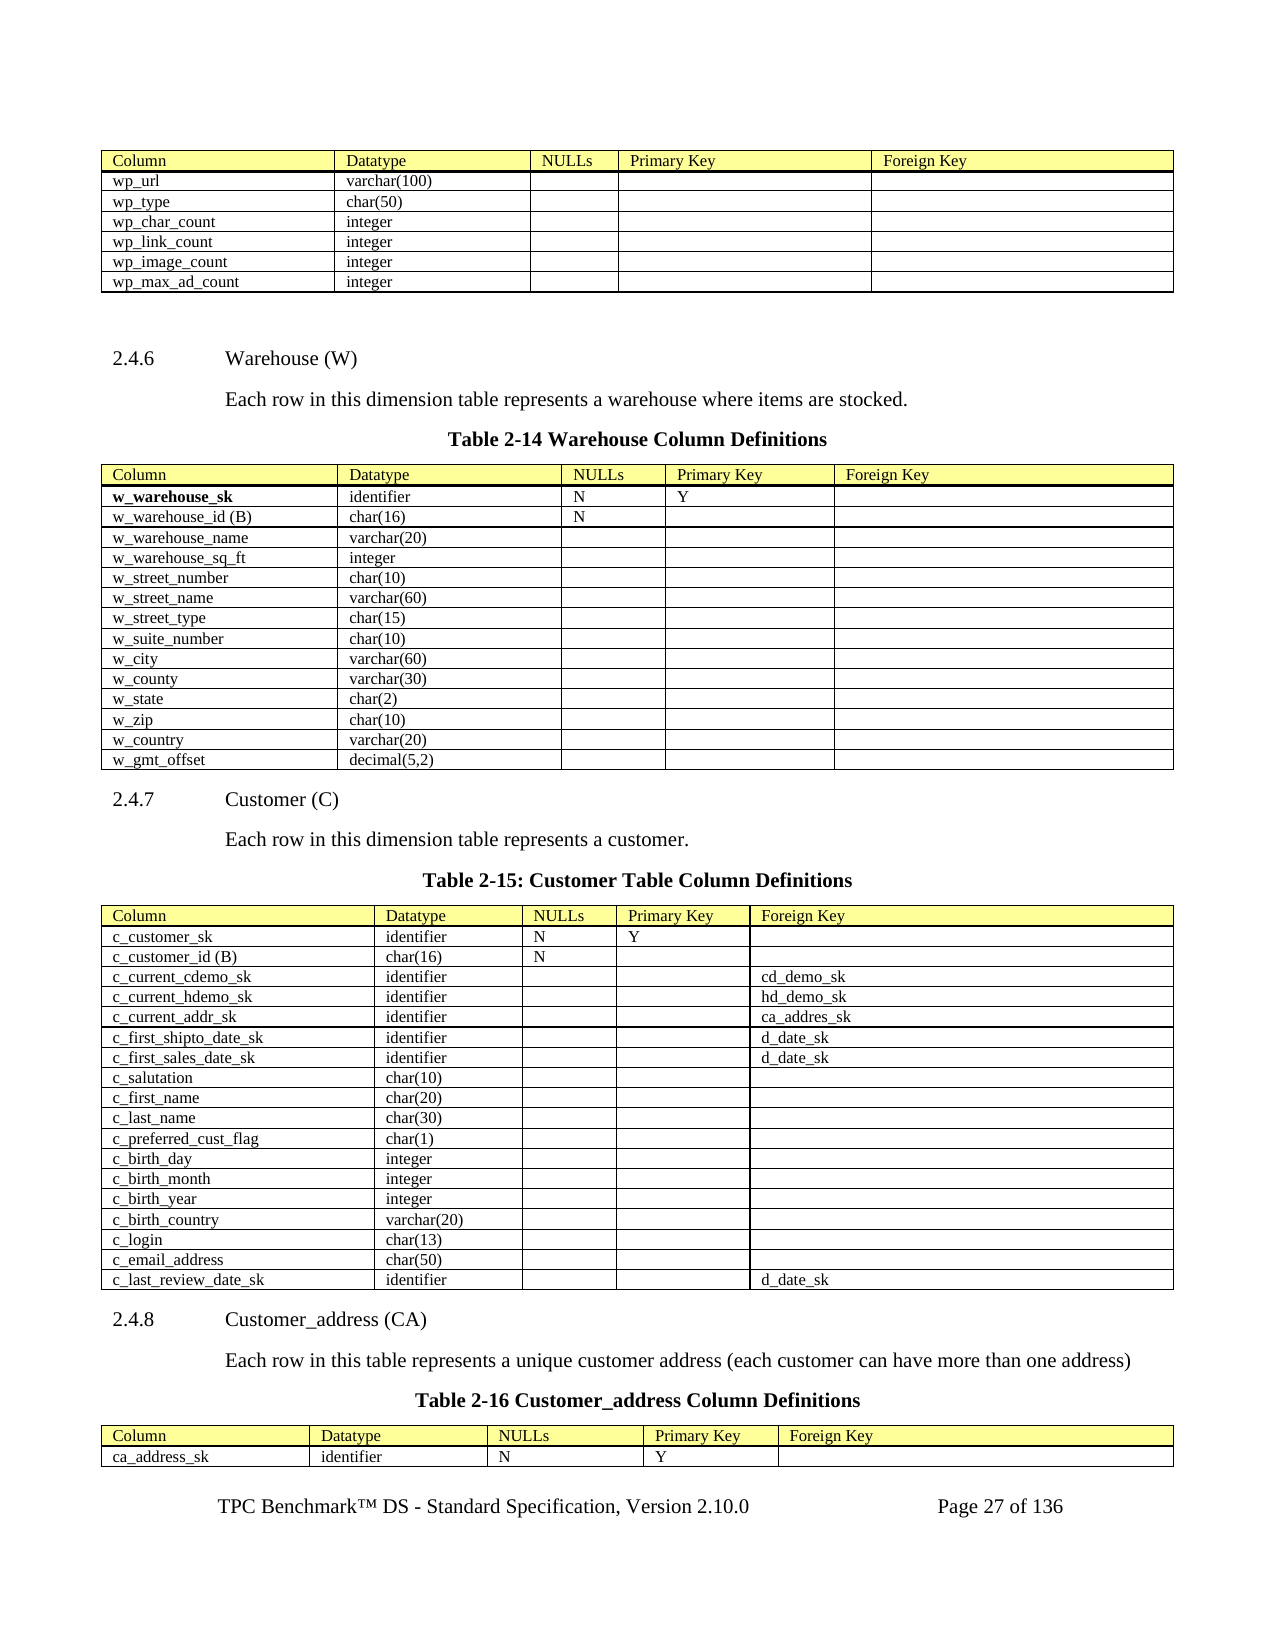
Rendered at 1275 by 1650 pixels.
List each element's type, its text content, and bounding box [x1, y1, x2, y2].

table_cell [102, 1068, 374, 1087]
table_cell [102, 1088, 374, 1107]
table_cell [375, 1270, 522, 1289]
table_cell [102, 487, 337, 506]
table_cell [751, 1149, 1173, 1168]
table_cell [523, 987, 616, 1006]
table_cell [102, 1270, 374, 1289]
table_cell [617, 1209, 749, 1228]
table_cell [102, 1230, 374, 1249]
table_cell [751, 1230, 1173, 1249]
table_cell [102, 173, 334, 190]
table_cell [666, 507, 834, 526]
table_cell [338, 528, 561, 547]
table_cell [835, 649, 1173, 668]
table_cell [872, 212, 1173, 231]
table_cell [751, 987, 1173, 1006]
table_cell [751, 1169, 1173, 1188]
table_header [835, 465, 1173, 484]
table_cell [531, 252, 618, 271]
text Warehouse (W) [112, 346, 1162, 370]
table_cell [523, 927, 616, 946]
text Customer_address (CA) [112, 1307, 1162, 1331]
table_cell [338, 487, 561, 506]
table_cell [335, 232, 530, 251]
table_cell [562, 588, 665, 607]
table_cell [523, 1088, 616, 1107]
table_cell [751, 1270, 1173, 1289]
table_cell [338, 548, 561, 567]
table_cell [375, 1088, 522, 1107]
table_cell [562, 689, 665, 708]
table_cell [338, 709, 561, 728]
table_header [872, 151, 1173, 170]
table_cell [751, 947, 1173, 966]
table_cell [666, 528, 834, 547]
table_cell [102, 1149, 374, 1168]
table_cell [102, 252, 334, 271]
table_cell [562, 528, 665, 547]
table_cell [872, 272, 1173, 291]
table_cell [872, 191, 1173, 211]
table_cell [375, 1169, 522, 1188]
text Each row in this dimension table represents a warehouse where items are stocked. [225, 386, 1162, 411]
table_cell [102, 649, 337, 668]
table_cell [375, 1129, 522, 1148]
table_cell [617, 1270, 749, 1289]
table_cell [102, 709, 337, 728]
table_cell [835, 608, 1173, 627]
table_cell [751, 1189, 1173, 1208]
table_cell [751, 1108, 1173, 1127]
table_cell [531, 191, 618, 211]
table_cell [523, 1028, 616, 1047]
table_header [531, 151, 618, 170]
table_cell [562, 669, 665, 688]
text Each row in this table represents a unique customer address (each customer can have more than one address) [225, 1348, 1162, 1372]
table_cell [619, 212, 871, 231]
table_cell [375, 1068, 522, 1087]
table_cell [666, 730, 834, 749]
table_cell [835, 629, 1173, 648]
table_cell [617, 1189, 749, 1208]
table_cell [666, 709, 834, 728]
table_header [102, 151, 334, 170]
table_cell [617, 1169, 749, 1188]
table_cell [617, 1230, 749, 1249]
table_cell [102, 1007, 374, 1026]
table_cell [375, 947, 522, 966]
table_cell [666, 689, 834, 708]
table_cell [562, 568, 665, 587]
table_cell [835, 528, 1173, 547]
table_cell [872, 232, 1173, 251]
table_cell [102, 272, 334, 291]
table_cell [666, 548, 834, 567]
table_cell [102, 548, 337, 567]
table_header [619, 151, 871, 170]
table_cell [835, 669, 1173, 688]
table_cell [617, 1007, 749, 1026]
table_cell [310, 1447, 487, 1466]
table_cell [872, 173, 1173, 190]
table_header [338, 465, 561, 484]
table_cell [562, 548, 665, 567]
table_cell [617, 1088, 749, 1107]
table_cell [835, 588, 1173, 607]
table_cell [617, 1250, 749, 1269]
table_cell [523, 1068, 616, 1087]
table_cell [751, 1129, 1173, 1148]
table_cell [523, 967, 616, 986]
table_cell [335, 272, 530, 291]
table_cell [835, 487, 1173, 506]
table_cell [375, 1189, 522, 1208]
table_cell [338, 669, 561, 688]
text Each row in this dimension table represents a customer. [225, 827, 1162, 851]
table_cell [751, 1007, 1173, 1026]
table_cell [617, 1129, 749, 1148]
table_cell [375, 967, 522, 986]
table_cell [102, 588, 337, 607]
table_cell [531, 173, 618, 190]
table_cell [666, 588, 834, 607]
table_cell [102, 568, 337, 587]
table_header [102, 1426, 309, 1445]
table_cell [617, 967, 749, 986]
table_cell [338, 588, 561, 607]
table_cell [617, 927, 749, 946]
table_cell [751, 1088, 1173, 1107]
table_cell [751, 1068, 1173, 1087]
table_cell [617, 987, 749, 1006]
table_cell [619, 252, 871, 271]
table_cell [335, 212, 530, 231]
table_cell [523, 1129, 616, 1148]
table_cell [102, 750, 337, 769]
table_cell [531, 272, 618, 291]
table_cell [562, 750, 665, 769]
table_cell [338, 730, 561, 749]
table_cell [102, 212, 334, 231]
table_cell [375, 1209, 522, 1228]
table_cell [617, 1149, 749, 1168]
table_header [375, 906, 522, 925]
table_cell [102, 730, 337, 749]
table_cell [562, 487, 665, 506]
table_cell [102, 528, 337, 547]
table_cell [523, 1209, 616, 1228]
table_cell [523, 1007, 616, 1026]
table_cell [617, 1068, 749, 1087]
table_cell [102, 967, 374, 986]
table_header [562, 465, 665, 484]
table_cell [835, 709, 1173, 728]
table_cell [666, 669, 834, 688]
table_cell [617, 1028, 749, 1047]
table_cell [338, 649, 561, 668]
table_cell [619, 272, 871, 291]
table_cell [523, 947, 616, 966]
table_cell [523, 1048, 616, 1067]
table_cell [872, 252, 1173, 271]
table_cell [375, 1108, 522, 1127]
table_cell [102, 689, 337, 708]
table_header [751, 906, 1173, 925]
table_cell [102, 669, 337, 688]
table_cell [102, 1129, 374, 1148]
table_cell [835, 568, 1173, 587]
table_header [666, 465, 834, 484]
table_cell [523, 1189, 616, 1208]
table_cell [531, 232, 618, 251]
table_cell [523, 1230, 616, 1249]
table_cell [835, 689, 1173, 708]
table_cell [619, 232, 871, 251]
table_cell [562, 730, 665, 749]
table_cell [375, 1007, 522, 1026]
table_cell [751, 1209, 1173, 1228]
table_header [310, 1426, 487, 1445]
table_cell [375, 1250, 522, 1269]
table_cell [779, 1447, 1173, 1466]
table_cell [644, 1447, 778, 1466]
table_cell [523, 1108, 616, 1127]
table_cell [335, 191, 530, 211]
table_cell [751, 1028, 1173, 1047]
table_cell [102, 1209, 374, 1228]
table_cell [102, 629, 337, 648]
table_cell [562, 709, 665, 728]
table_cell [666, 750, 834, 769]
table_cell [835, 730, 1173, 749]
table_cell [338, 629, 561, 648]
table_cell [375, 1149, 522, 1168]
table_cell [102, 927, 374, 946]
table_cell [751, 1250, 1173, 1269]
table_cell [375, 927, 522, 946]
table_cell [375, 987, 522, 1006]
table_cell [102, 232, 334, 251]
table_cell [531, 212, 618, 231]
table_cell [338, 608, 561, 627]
text Customer (C) [112, 787, 1162, 811]
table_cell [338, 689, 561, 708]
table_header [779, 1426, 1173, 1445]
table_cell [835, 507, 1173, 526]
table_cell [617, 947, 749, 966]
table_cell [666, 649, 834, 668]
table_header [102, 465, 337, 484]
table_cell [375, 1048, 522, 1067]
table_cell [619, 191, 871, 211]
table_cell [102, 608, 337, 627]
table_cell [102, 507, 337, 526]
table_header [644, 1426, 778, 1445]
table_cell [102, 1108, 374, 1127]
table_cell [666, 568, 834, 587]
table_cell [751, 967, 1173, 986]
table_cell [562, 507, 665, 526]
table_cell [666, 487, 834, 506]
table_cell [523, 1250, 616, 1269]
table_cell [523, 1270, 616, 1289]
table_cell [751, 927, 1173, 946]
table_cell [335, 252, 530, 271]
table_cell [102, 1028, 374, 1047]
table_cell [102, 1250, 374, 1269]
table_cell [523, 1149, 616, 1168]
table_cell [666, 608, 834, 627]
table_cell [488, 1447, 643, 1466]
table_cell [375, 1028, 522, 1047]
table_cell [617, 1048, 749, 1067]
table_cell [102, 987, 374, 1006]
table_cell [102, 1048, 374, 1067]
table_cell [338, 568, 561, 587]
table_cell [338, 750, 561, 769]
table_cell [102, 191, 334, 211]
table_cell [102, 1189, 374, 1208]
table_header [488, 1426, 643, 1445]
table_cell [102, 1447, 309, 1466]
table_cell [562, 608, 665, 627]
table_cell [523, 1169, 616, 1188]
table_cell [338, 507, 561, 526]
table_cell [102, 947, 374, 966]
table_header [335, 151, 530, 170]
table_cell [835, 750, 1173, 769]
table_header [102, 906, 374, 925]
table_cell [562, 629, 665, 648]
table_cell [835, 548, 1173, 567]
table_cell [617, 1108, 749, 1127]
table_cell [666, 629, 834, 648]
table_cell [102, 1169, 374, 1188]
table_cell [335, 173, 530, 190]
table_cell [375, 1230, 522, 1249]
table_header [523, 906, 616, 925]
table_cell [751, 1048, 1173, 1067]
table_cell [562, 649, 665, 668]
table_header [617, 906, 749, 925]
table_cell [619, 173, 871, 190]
